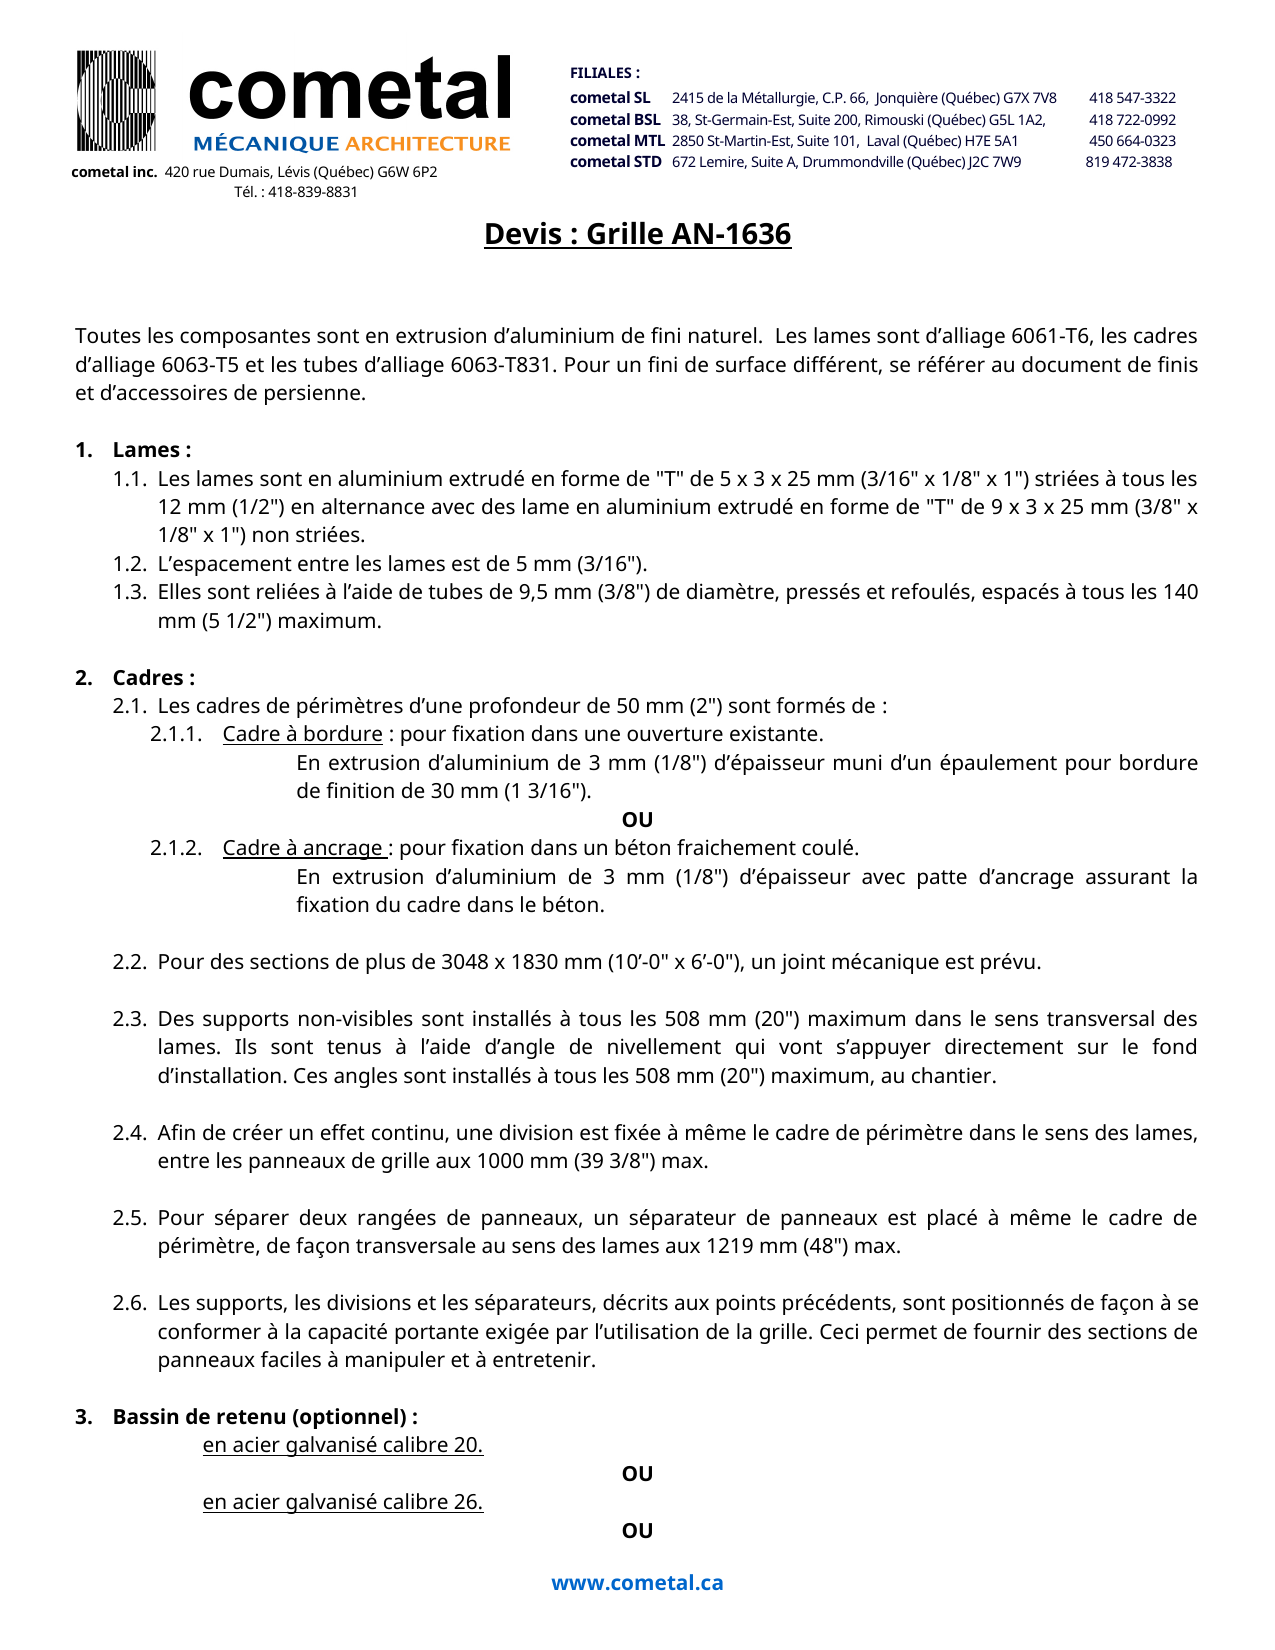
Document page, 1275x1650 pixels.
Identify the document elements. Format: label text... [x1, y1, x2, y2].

list L’espacement entre les lames est de 5 mm (3/16"). [112, 549, 1200, 577]
text OU [75, 805, 1200, 833]
text Devis : Grille AN-1636 [75, 81, 1200, 253]
list Lames : [75, 435, 1200, 464]
list Cadre à ancrage : pour fixation dans un béton fraichement coulé. [150, 833, 1200, 862]
text OU [75, 1459, 1200, 1487]
list Les supports, les divisions et les séparateurs, décrits aux points précédents, sont positionnés de façon à se conformer à la capacité portante exigée par l’utilisation de la grille. Ceci permet de fournir des sections de panneaux faciles à manipuler et à entretenir. [112, 1288, 1200, 1374]
list Les lames sont en aluminium extrudé en forme de "T" de 5 x 3 x 25 mm (3/16" x 1/8" x 1") striées à tous les 12 mm (1/2") en alternance avec des lame en aluminium extrudé en forme de "T" de 9 x 3 x 25 mm (3/8" x 1/8" x 1") non striées. [112, 464, 1200, 549]
list Les cadres de périmètres d’une profondeur de 50 mm (2") sont formés de : [112, 691, 1200, 719]
list Elles sont reliées à l’aide de tubes de 9,5 mm (3/8") de diamètre, pressés et refoulés, espacés à tous les 140 mm (5 1/2") maximum. [112, 577, 1200, 634]
list Cadres : [75, 663, 1200, 691]
list Afin de créer un effet continu, une division est fixée à même le cadre de périmètre dans le sens des lames, entre les panneaux de grille aux 1000 mm (39 3/8") max. [112, 1118, 1200, 1174]
list En extrusion d’aluminium de 3 mm (1/8") d’épaisseur avec patte d’ancrage assurant la fixation du cadre dans le béton. [296, 862, 1200, 919]
list Pour séparer deux rangées de panneaux, un séparateur de panneaux est placé à même le cadre de périmètre, de façon transversale au sens des lames aux 1219 mm (48") max. [112, 1203, 1200, 1260]
list Bassin de retenu (optionnel) : [75, 1402, 1200, 1431]
text Toutes les composantes sont en extrusion d’aluminium de fini naturel. Les lames sont d’alliage 6061-T6, les cadres d’alliage 6063-T5 et les tubes d’alliage 6063-T831. Pour un fini de surface différent, se référer au document de finis et d’accessoires de persienne. [75, 321, 1200, 407]
text en acier galvanisé calibre 26. [157, 1487, 1200, 1516]
text OU [75, 1516, 1200, 1544]
list Des supports non-visibles sont installés à tous les 508 mm (20") maximum dans le sens transversal des lames. Ils sont tenus à l’aide d’angle de nivellement qui vont s’appuyer directement sur le fond d’installation. Ces angles sont installés à tous les 508 mm (20") maximum, au chantier. [112, 1004, 1200, 1089]
picture [71, 32, 519, 162]
list Cadre à bordure : pour fixation dans une ouverture existante. [150, 719, 1200, 748]
text en acier galvanisé calibre 20. [157, 1431, 1200, 1459]
text En extrusion d’aluminium de 3 mm (1/8") d’épaisseur muni d’un épaulement pour bordure de finition de 30 mm (1 3/16"). [296, 748, 1200, 805]
list Pour des sections de plus de 3048 x 1830 mm (10’-0" x 6’-0"), un joint mécanique est prévu. [112, 947, 1200, 976]
